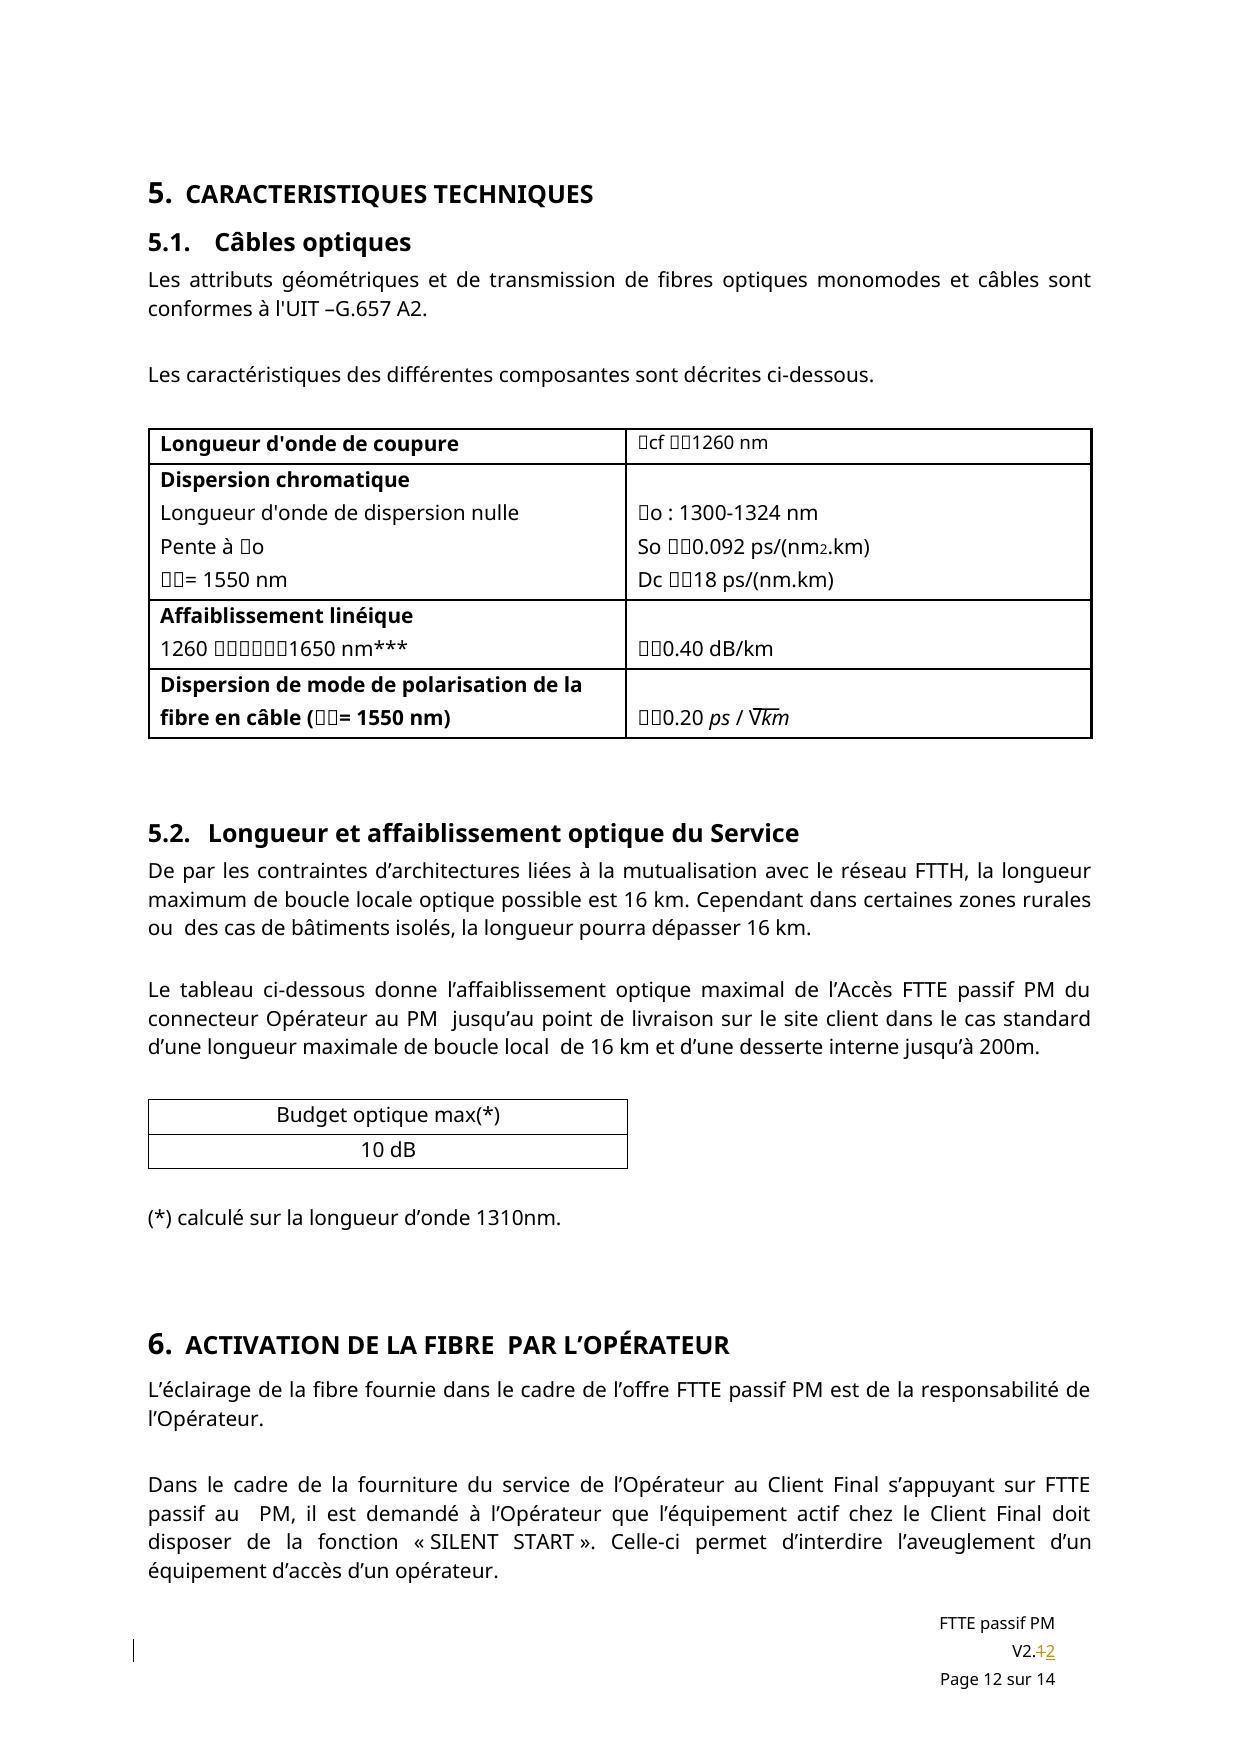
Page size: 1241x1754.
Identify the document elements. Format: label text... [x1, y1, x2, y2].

table_cell Dispersion chromatique Longueur d'onde de dispersion nulle Pente à o = 1550 nm [150, 465, 625, 599]
table_cell Affaiblissement linéique 1260 1650 nm*** [150, 601, 625, 668]
text L’éclairage de la fibre fournie dans le cadre de l’offre FTTE passif PM est de la responsabilité de l’Opérateur. [148, 1375, 1092, 1432]
table_header Budget optique max(*) [149, 1100, 627, 1134]
table_header Longueur d'onde de coupure [150, 430, 625, 463]
subtitle Activation de la fibre PAR l’opérateur [148, 1323, 1092, 1363]
table_header cf 1260 nm [627, 430, 1090, 463]
table_cell Dispersion de mode de polarisation de la fibre en câble (= 1550 nm) [150, 670, 625, 737]
text Le tableau ci-dessous donne l’affaiblissement optique maximal de l’Accès FTTE passif PM du connecteur Opérateur au PM jusqu’au point de livraison sur le site client dans le cas standard d’une longueur maximale de boucle local de 16 km et d’une desserte interne jusqu’à 200m. [148, 976, 1092, 1061]
subtitle Caracteristiques techniques [148, 173, 1092, 212]
subtitle Câbles optiques [148, 225, 1092, 259]
text De par les contraintes d’architectures liées à la mutualisation avec le réseau FTTH, la longueur maximum de boucle locale optique possible est 16 km. Cependant dans certaines zones rurales ou des cas de bâtiments isolés, la longueur pourra dépasser 16 km. [148, 856, 1092, 942]
text Dans le cadre de la fourniture du service de l’Opérateur au Client Final s’appuyant sur FTTE passif au PM, il est demandé à l’Opérateur que l’équipement actif chez le Client Final doit disposer de la fonction « SILENT START ». Celle-ci permet d’interdire l’aveuglement d’un équipement d’accès d’un opérateur. [148, 1471, 1092, 1584]
table_cell 0.20 ps / Vkm [627, 670, 1090, 737]
text Les caractéristiques des différentes composantes sont décrites ci-dessous. [148, 361, 1092, 389]
subtitle Longueur et affaiblissement optique du Service [148, 816, 1092, 850]
table_cell 0.40 dB/km [627, 601, 1090, 668]
table_cell 10 dB [149, 1135, 627, 1168]
text (*) calculé sur la longueur d’onde 1310nm. [148, 1203, 1092, 1231]
table_cell o : 1300-1324 nm So 0.092 ps/(nm2.km) Dc 18 ps/(nm.km) [627, 465, 1090, 599]
text Les attributs géométriques et de transmission de fibres optiques monomodes et câbles sont conformes à l'UIT –G.657 A2. [148, 265, 1092, 322]
